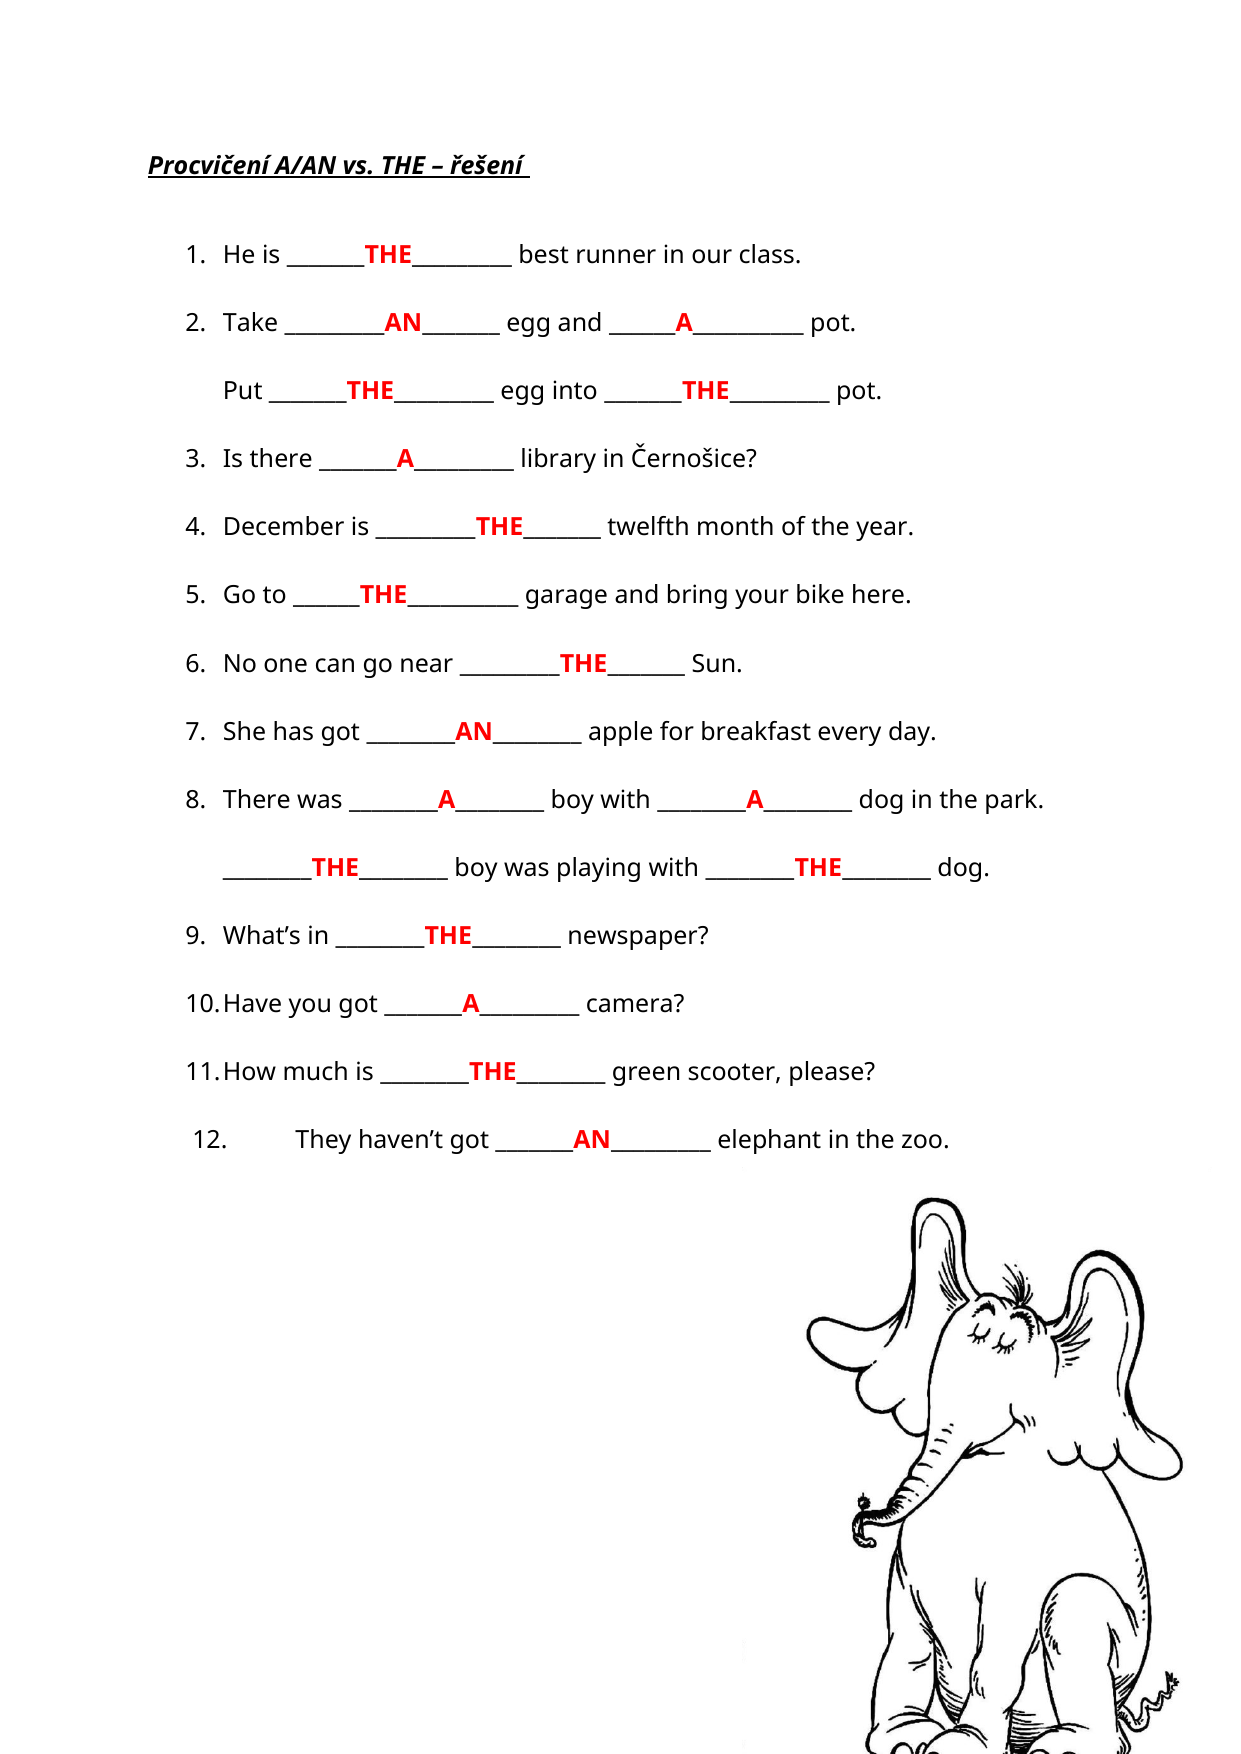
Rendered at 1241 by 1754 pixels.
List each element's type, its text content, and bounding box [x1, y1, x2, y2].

list Is there _______A_________ library in Černošice? [185, 441, 1093, 475]
list Go to ______THE__________ garage and bring your bike here. [185, 577, 1093, 611]
picture [742, 1167, 1212, 1754]
list Have you got _______A_________ camera? [185, 986, 1093, 1020]
list Put _______THE_________ egg into _______THE_________ pot. [223, 373, 1093, 407]
text Procvičení A/AN vs. THE – řešení [148, 148, 1093, 182]
list What’s in ________THE________ newspaper? [185, 918, 1093, 952]
list There was ________A________ boy with ________A________ dog in the park. ________THE________ boy was playing with ________THE________ dog. [185, 782, 1093, 884]
list December is _________THE_______ twelfth month of the year. [185, 509, 1093, 543]
list She has got ________AN________ apple for breakfast every day. [185, 713, 1093, 747]
list Take _________AN_______ egg and ______A__________ pot. [185, 305, 1093, 339]
list No one can go near _________THE_______ Sun. [185, 645, 1093, 679]
list How much is ________THE________ green scooter, please? [185, 1054, 1093, 1088]
list They haven’t got _______AN_________ elephant in the zoo. [148, 1122, 1093, 1156]
list He is _______THE_________ best runner in our class. [185, 237, 1093, 271]
